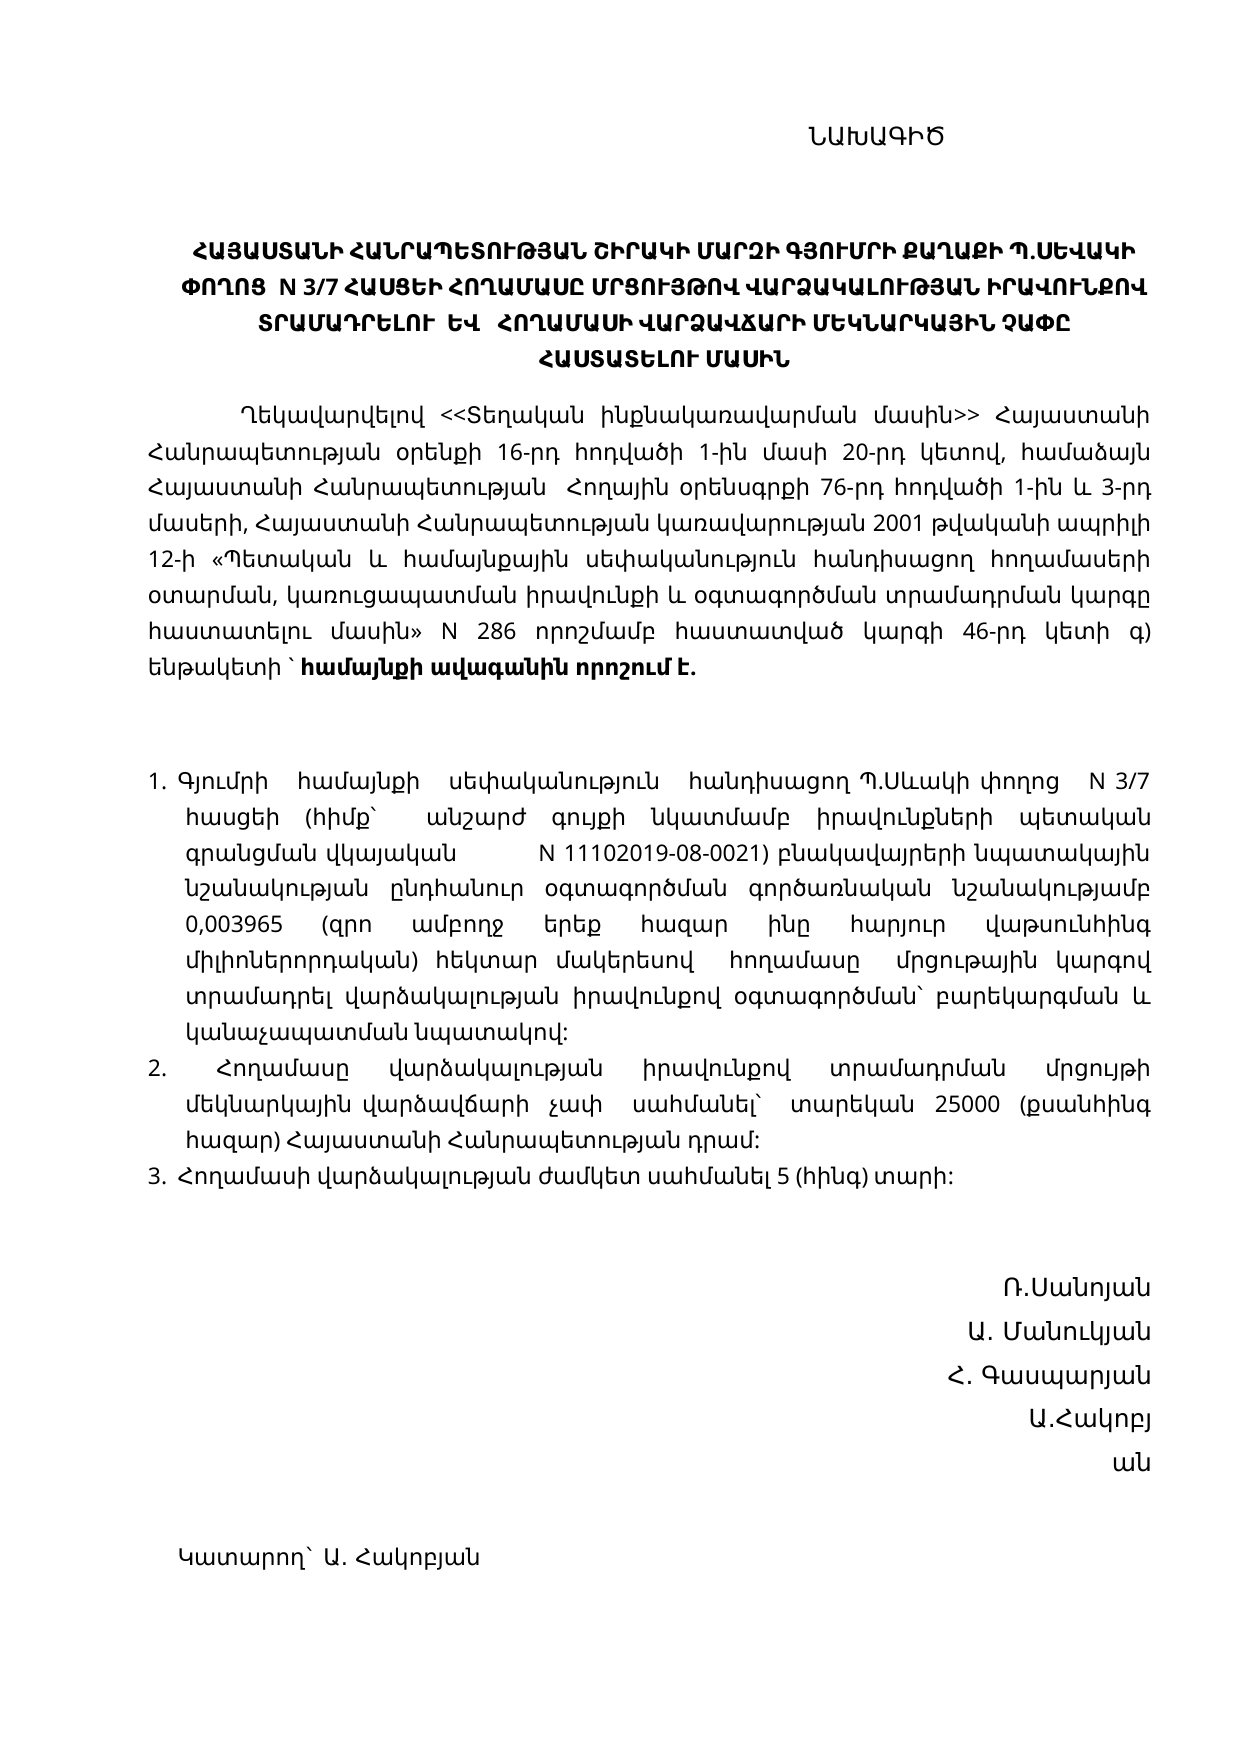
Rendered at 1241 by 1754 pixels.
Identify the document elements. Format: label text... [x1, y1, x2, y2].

text Ա. Մանուկյան [627, 1317, 1152, 1346]
list Գյումրի համայնքի սեփականություն հանդիսացող Պ.Սևակի փողոց N 3/7 հասցեի (հիմք՝ անշարժ գույքի նկատմամբ իրավունքների պետական գրանցման վկայական N 11102019-08-0021) բնակավայրերի նպատակային նշանակության ընդհանուր օգտագործման գործառնական նշանակությամբ 0,003965 (զրո ամբողջ երեք հազար ինը հարյուր վաթսունհինգ միլիոներորդական) հեկտար մակերեսով հողամասը մրցութային կարգով տրամադրել վարձակալության իրավունքով օգտագործման՝ բարեկարգման և կանաչապատման նպատակով: [148, 764, 1152, 1047]
list Հողամասը վարձակալության իրավունքով տրամադրման մրցույթի մեկնարկային վարձավճարի չափ սահմանել՝ տարեկան 25000 (քսանհինգ հազար) Հայաստանի Հանրապետության դրամ: [148, 1052, 1152, 1155]
text Ռ.Սանոյան [627, 1273, 1152, 1303]
list Հողամասի վարձակալության ժամկետ սահմանել 5 (հինգ) տարի: [148, 1160, 1152, 1191]
text Ա.Հակոբյան [177, 1405, 1152, 1478]
text Կատարող` Ա. Հակոբյան [177, 1544, 1152, 1570]
text Ղեկավարվելով <<Տեղական ինքնակառավարման մասին>> Հայաստանի Հանրապետության օրենքի 16-րդ հոդվածի 1-ին մասի 20-րդ կետով, համաձայն Հայաստանի Հանրապետության Հողային օրենսգրքի 76-րդ հոդվածի 1-ին և 3-րդ մասերի, Հայաստանի Հանրապետության կառավարության 2001 թվականի ապրիլի 12-ի «Պետական և համայնքային սեփականություն հանդիսացող հողամասերի օտարման, կառուցապատման իրավունքի և օգտագործման տրամադրման կարգը հաստատելու մասին» N 286 որոշմամբ հաստատված կարգի 46-րդ կետի գ) ենթակետի ` համայնքի ավագանին որոշում է. [148, 399, 1152, 682]
text ՀԱՅԱՍՏԱՆԻ ՀԱՆՐԱՊԵՏՈՒԹՅԱՆ ՇԻՐԱԿԻ ՄԱՐԶԻ ԳՅՈՒՄՐԻ ՔԱՂԱՔԻ Պ.ՍԵՎԱԿԻ ՓՈՂՈՑ N 3/7 ՀԱՍՑԵԻ ՀՈՂԱՄԱՍԸ ՄՐՑՈՒՅԹՈՎ ՎԱՐՁԱԿԱԼՈՒԹՅԱՆ ԻՐԱՎՈՒՆՔՈՎ ՏՐԱՄԱԴՐԵԼՈՒ ԵՎ ՀՈՂԱՄԱՍԻ ՎԱՐՁԱՎՃԱՐԻ ՄԵԿՆԱՐԿԱՅԻՆ ՉԱՓԸ ՀԱՍՏԱՏԵԼՈՒ ՄԱՍԻՆ [177, 235, 1152, 374]
text ՆԱԽԱԳԻԾ [177, 118, 1152, 152]
text Հ. Գասպարյան [177, 1361, 1152, 1390]
